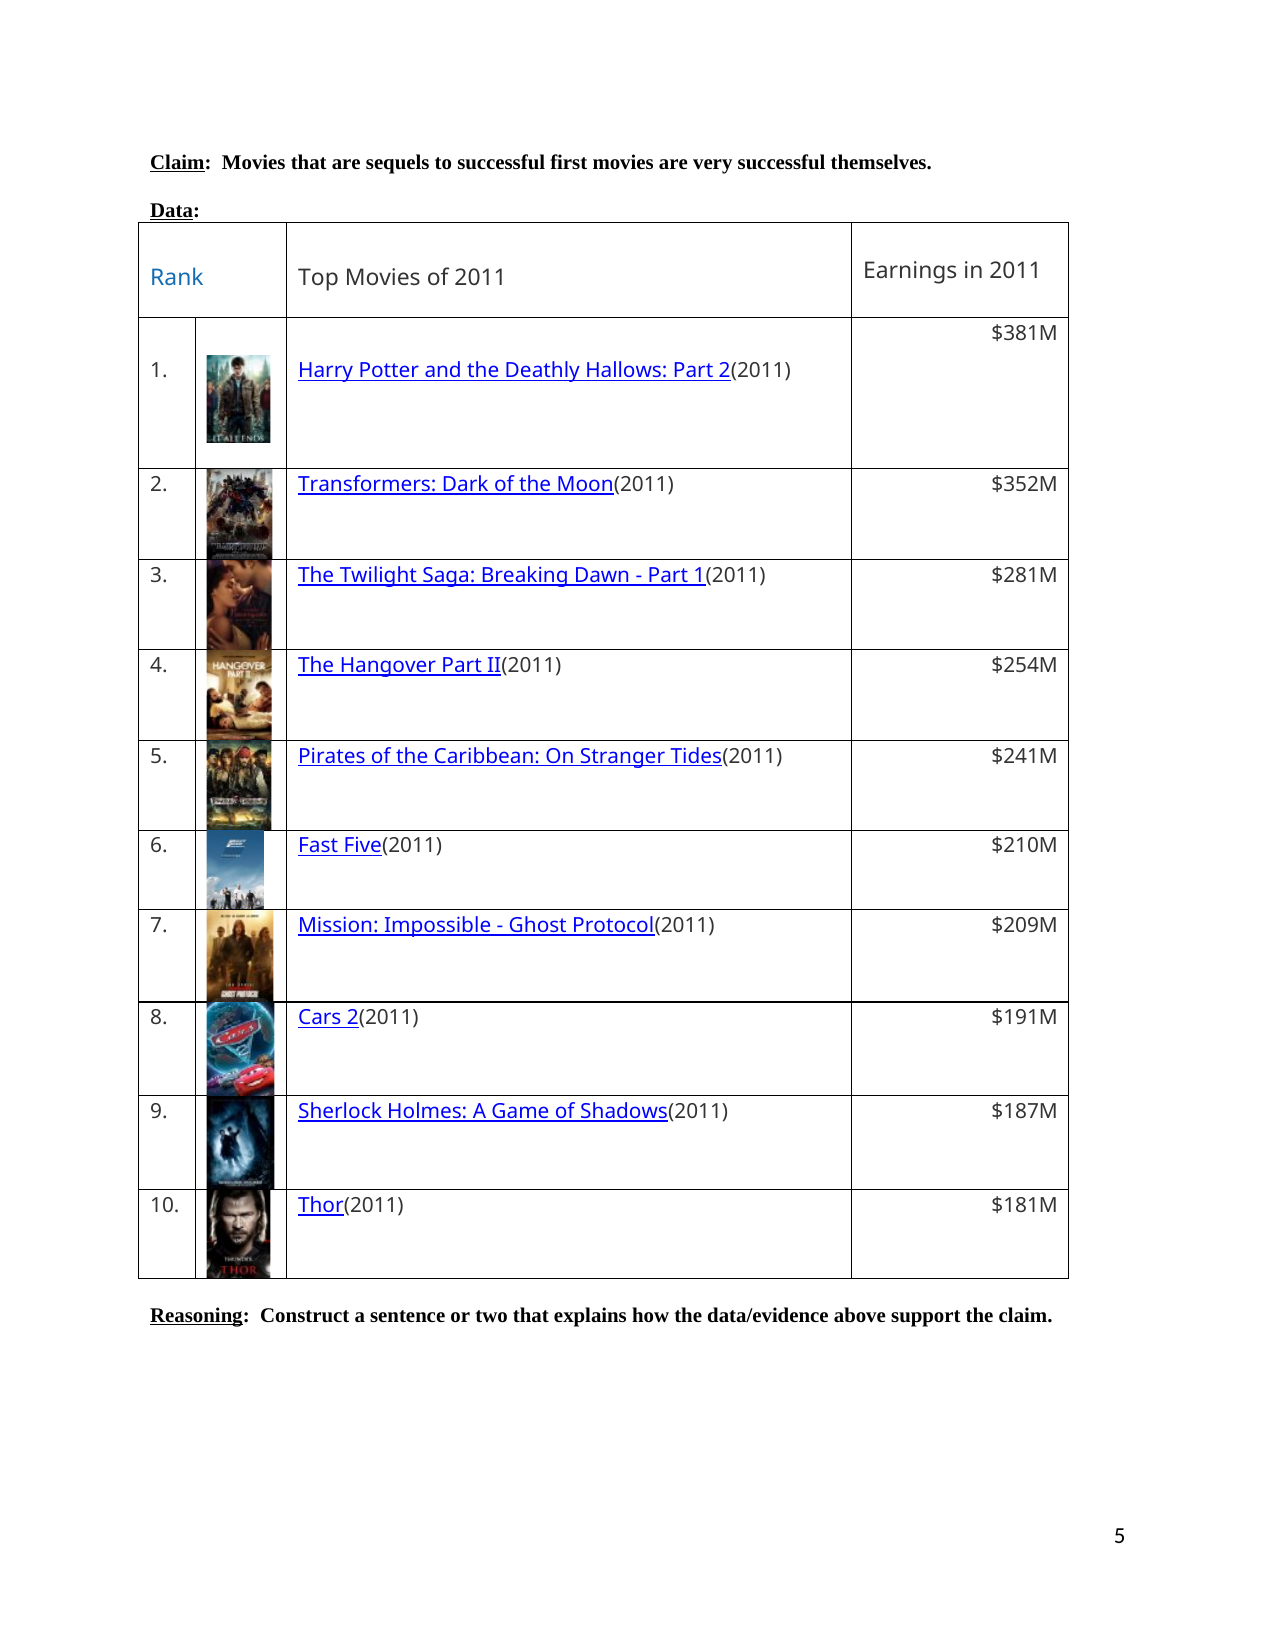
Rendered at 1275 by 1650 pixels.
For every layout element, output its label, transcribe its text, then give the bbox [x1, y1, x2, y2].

table_cell $352M [852, 469, 1068, 559]
table_cell [264, 831, 286, 909]
text Claim: Movies that are sequels to successful first movies are very successful themselves. [150, 150, 1125, 174]
table_header Earnings in 2011 [852, 223, 1068, 317]
table_cell $281M [852, 560, 1068, 649]
table_cell 4. [139, 650, 195, 740]
table_cell $181M [852, 1190, 1068, 1278]
table_cell [196, 560, 206, 649]
table_cell $381M [852, 318, 1068, 468]
table_cell [196, 650, 206, 740]
table_cell 2. [139, 469, 195, 559]
table_cell [271, 1190, 286, 1278]
table_cell 8. [139, 1003, 195, 1095]
table_cell [196, 1190, 206, 1278]
table_cell Thor(2011) [287, 1190, 851, 1278]
table_cell [196, 1003, 206, 1095]
picture [206, 1190, 271, 1278]
table_cell [196, 318, 286, 468]
picture [206, 355, 271, 443]
table_cell Fast Five(2011) [287, 831, 851, 909]
table_cell [275, 1096, 286, 1189]
table_cell $210M [852, 831, 1068, 909]
table_cell $241M [852, 741, 1068, 829]
table_cell [196, 910, 206, 1001]
table_cell Mission: Impossible - Ghost Protocol(2011) [287, 910, 851, 1001]
table_cell 5. [139, 741, 195, 829]
table_cell [196, 469, 206, 559]
picture [206, 910, 275, 1189]
table_cell [272, 560, 286, 649]
table_cell 6. [139, 831, 195, 909]
table_cell 9. [139, 1096, 195, 1189]
table_cell [273, 469, 286, 559]
text Data: [150, 198, 1125, 222]
table_cell $254M [852, 650, 1068, 740]
table_cell [196, 1096, 206, 1189]
table_cell Sherlock Holmes: A Game of Shadows(2011) [287, 1096, 851, 1189]
table_cell [274, 910, 286, 1001]
table_cell [272, 650, 286, 740]
table_cell 10. [139, 1190, 195, 1278]
table_cell Transformers: Dark of the Moon(2011) [287, 469, 851, 559]
table_cell Cars 2(2011) [287, 1003, 851, 1095]
table_cell Pirates of the Caribbean: On Stranger Tides(2011) [287, 741, 851, 829]
text Reasoning: Construct a sentence or two that explains how the data/evidence above support the claim. [150, 1303, 1125, 1327]
table_cell $191M [852, 1003, 1068, 1095]
table_cell The Hangover Part II(2011) [287, 650, 851, 740]
table_cell $187M [852, 1096, 1068, 1189]
table_cell [272, 741, 286, 829]
table_cell $209M [852, 910, 1068, 1001]
table_cell 3. [139, 560, 195, 649]
picture [206, 469, 273, 559]
table_header Top Movies of 2011 [287, 223, 851, 317]
table_cell Harry Potter and the Deathly Hallows: Part 2(2011) [287, 318, 851, 468]
table_cell The Twilight Saga: Breaking Dawn - Part 1(2011) [287, 560, 851, 649]
picture [206, 560, 272, 909]
table_cell [275, 1003, 286, 1095]
table_cell [196, 831, 206, 909]
table_cell 1. [139, 318, 195, 468]
table_cell [196, 741, 206, 829]
table_cell 7. [139, 910, 195, 1001]
table_header Rank [139, 223, 286, 317]
